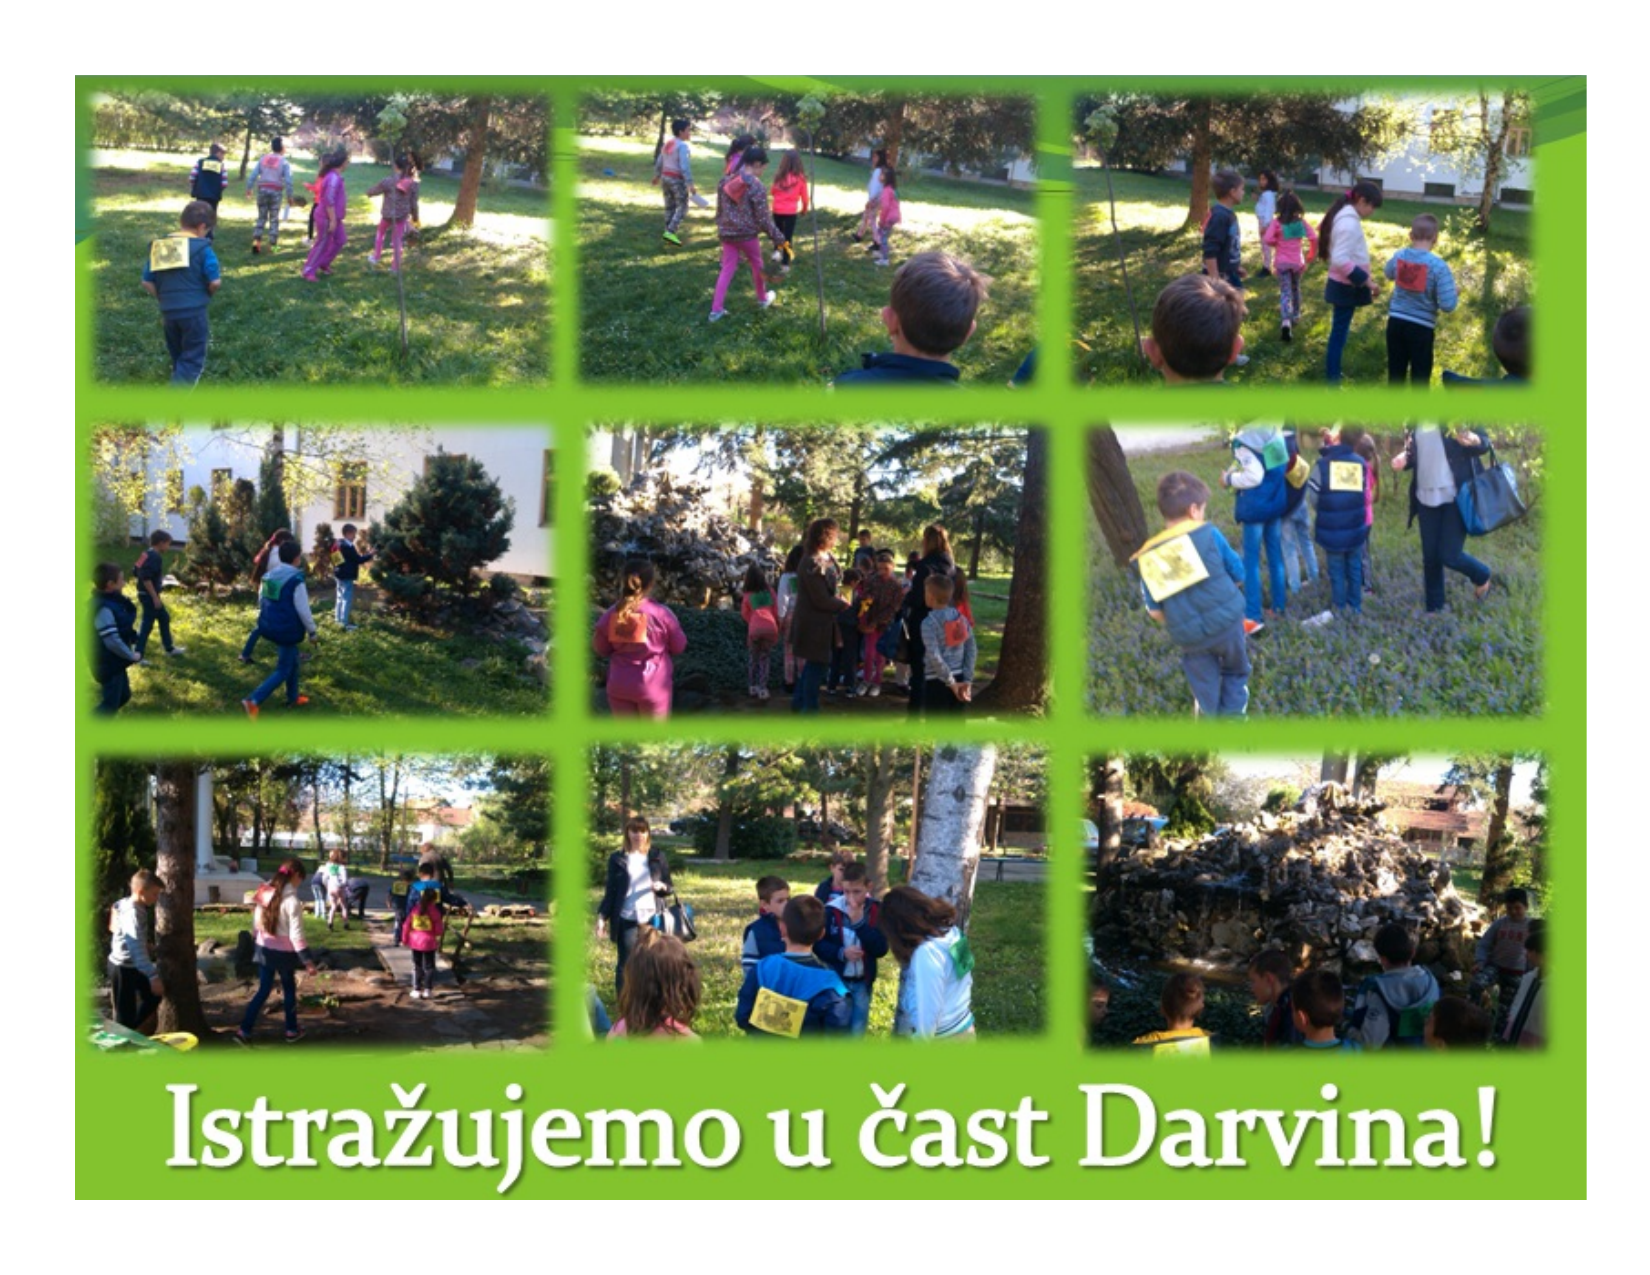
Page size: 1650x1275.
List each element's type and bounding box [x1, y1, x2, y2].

picture [75, 75, 1587, 1200]
